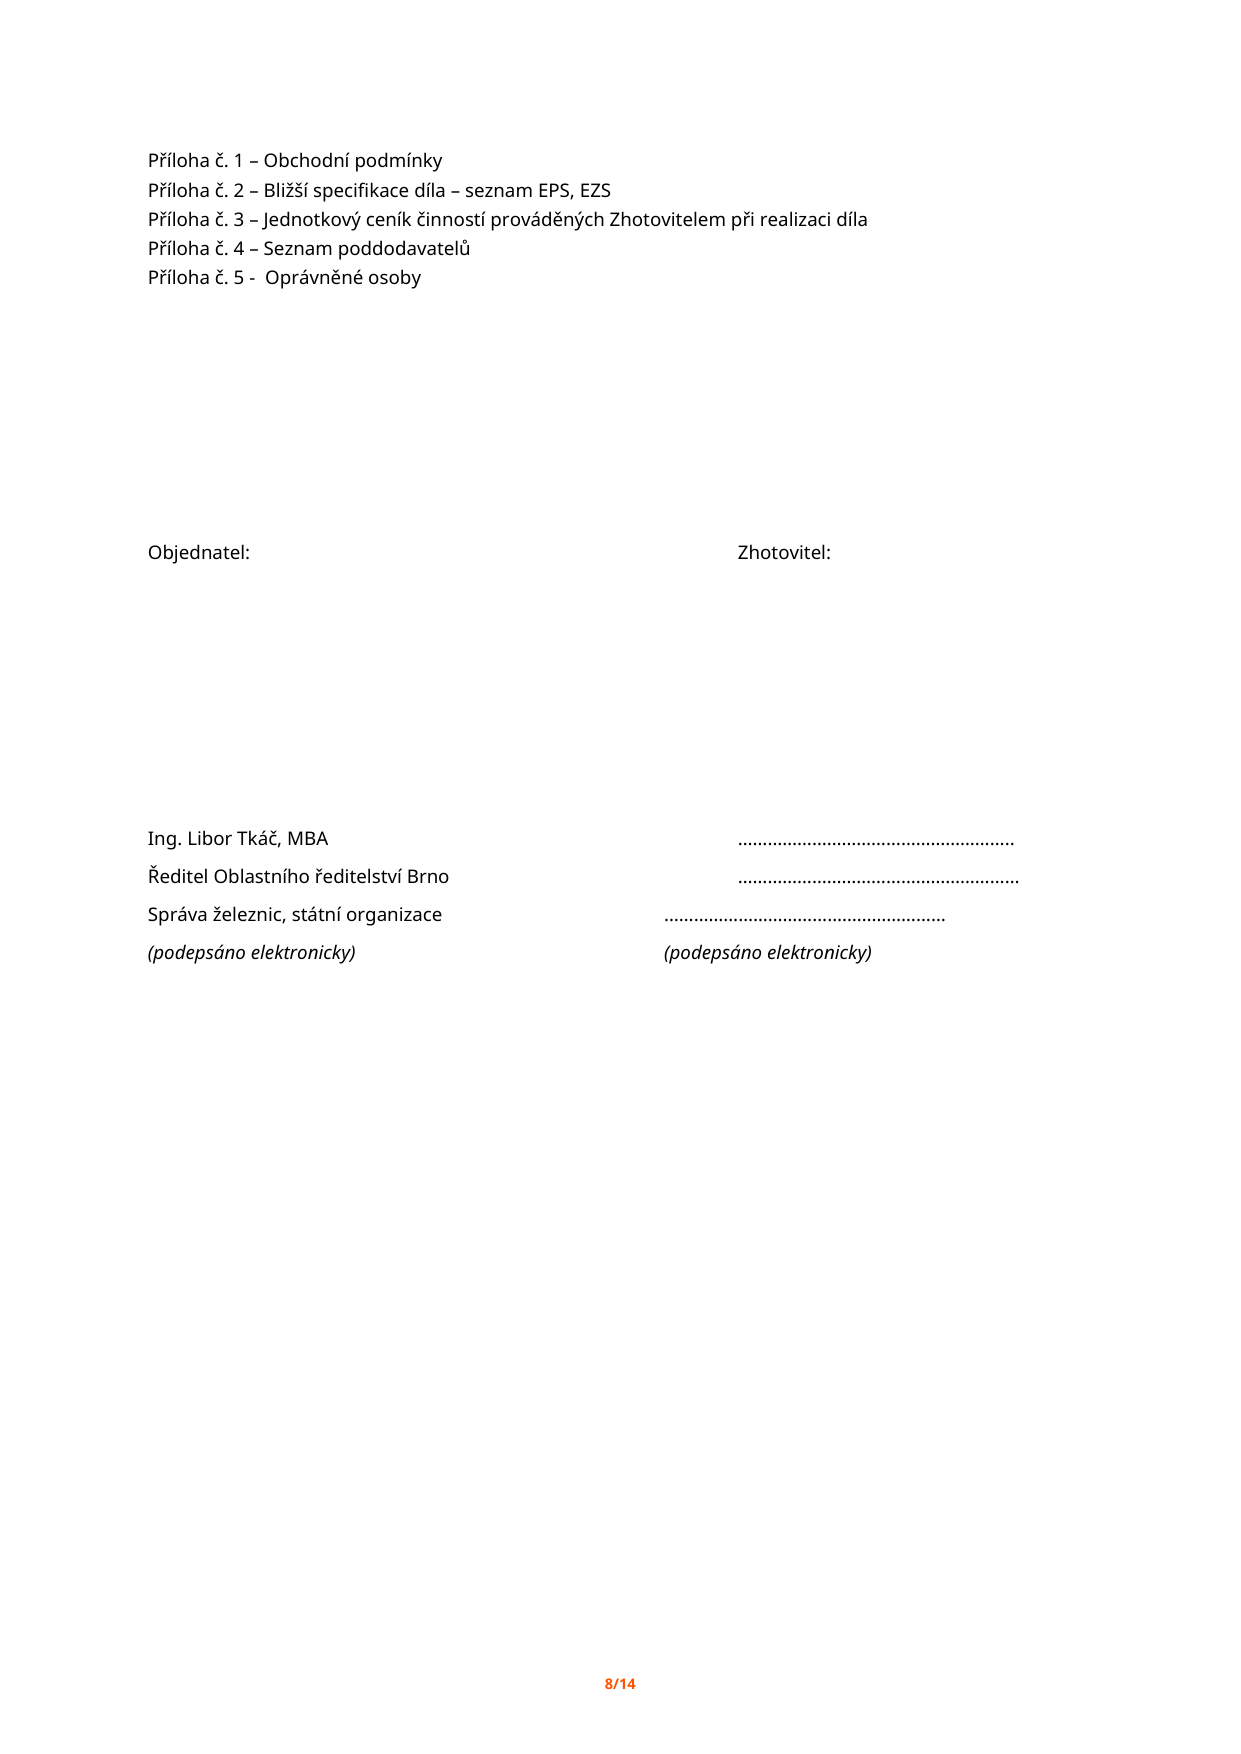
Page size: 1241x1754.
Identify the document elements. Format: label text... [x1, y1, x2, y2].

text Ing. Libor Tkáč, MBA ……………………………………………….. [148, 825, 1093, 851]
text (podepsáno elektronicky) (podepsáno elektronicky) [148, 939, 1093, 964]
text Objednatel: Zhotovitel: [148, 539, 1093, 564]
text Příloha č. 1 – Obchodní podmínky [148, 148, 1095, 173]
text Příloha č. 5 - Oprávněné osoby [148, 265, 1095, 290]
text Ředitel Oblastního ředitelství Brno ………………………………………………… [148, 863, 1093, 888]
text Příloha č. 4 – Seznam poddodavatelů [148, 235, 1095, 261]
text Správa železnic, státní organizace ………………………………………………… [148, 901, 1093, 927]
text Příloha č. 2 – Bližší specifikace díla – seznam EPS, EZS [148, 177, 1095, 202]
text Příloha č. 3 – Jednotkový ceník činností prováděných Zhotovitelem při realizaci díla [148, 206, 1095, 232]
